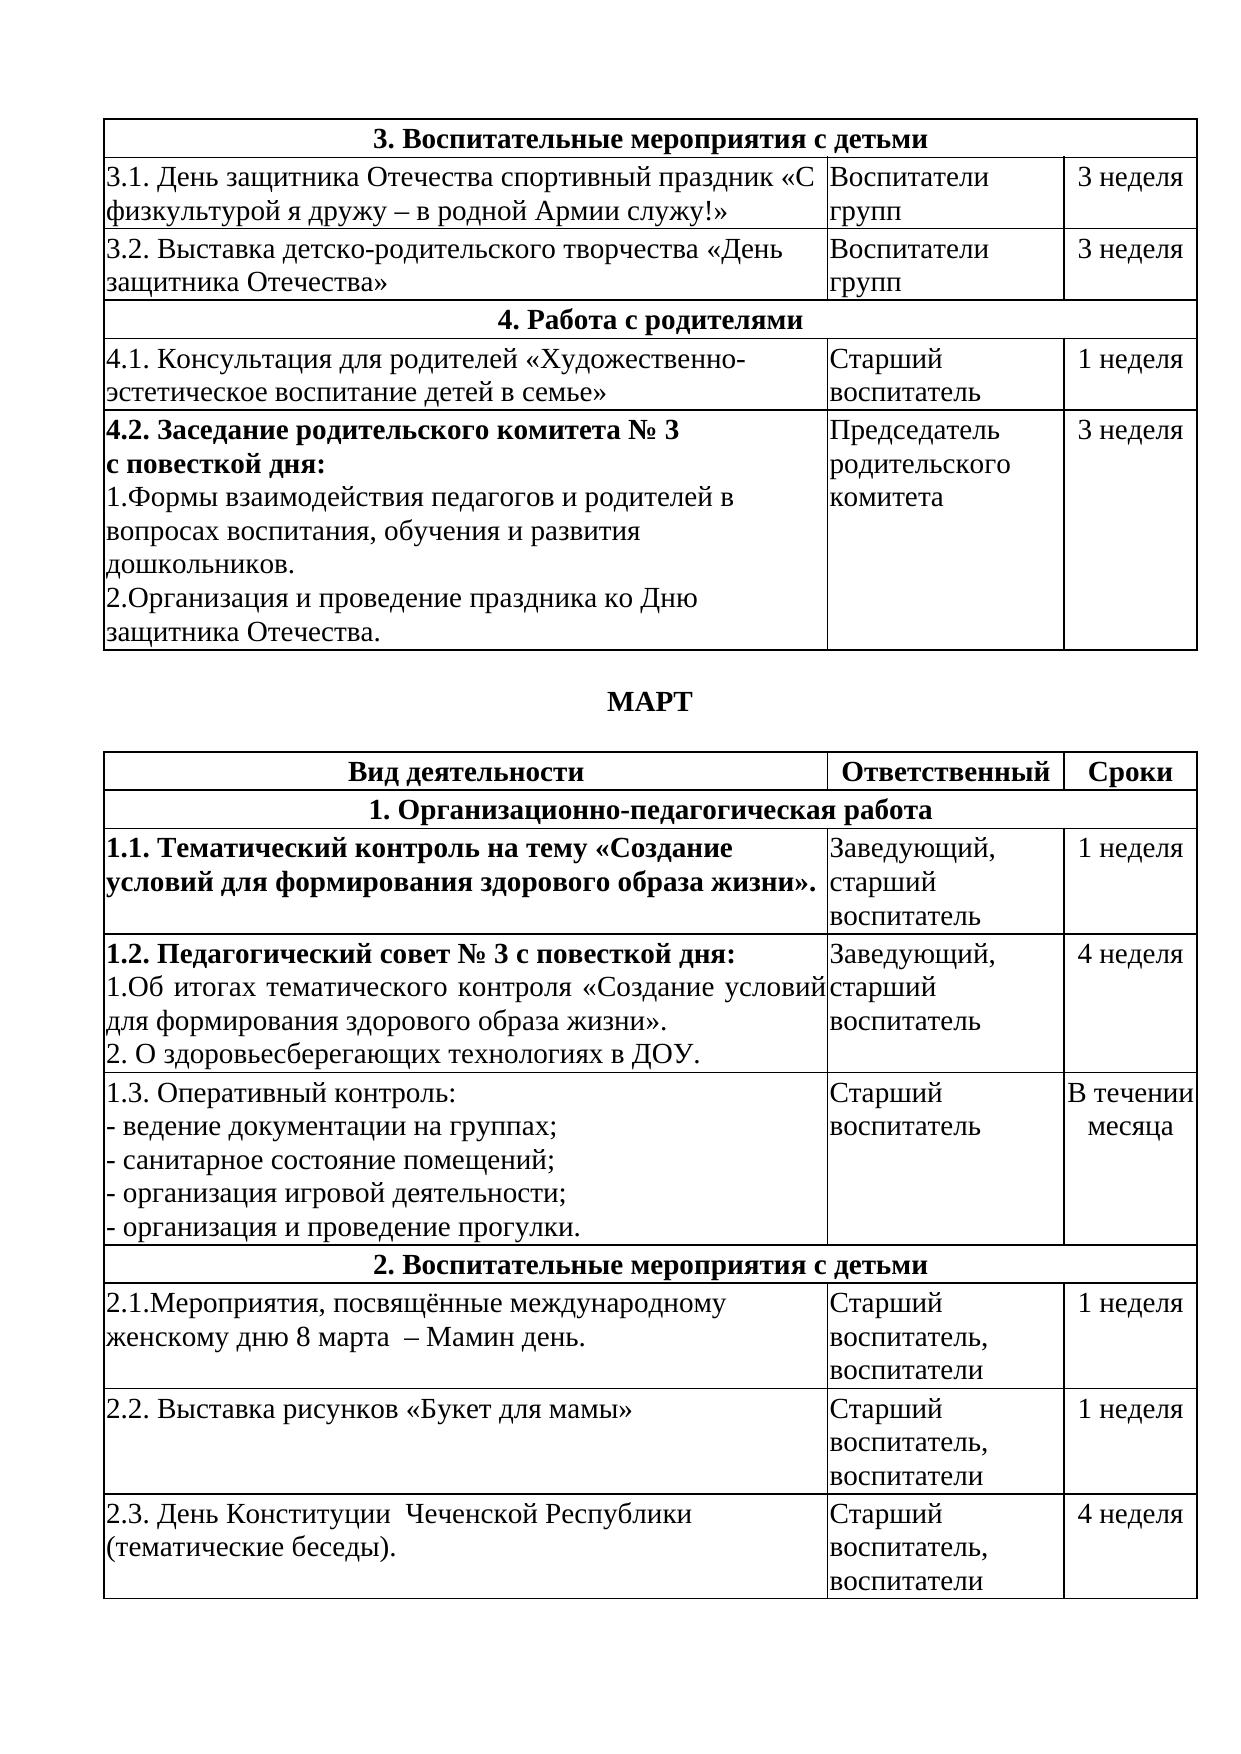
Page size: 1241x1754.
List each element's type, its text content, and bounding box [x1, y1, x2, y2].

table_cell Старший воспитатель, воспитатели [828, 1284, 1063, 1388]
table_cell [828, 1495, 1063, 1598]
table_cell 3.2. Выставка детско-родительского творчества «День защитника Отечества» [105, 229, 827, 299]
table_cell 3 неделя [1065, 229, 1196, 299]
table_cell 4.1. Консультация для родителей «Художественно-эстетическое воспитание детей в семье» [105, 339, 827, 409]
table_cell 1.3. Оперативный контроль: - ведение документации на группах; - санитарное состояние помещений; - организация игровой деятельности; - организация и проведение прогулки. [105, 1073, 827, 1244]
table_cell 1 неделя [1065, 1389, 1196, 1493]
table_cell 3 неделя [1065, 411, 1196, 649]
table_cell 3 неделя [1065, 158, 1196, 228]
table_cell 1. Организационно-педагогическая работа [105, 791, 1196, 827]
table_cell 4. Работа с родителями [105, 301, 1196, 338]
table_cell 2. Воспитательные мероприятия с детьми [105, 1246, 1196, 1282]
table_cell 3. Воспитательные мероприятия с детьми [105, 120, 1196, 156]
table_cell Председатель родительского комитета [828, 411, 1063, 649]
table_cell Воспитатели групп [828, 158, 1063, 228]
text МАРТ [118, 684, 1181, 717]
table_cell 2.3. День Конституции Чеченской Республики (тематические беседы). [105, 1495, 827, 1598]
table_cell 1 неделя [1065, 829, 1196, 933]
table_cell 4 неделя [1065, 1495, 1196, 1598]
table_cell В течении месяца [1065, 1073, 1196, 1244]
table_cell Заведующий, старший воспитатель [828, 829, 1063, 933]
table_cell 2.1.Мероприятия, посвящённые международному женскому дню 8 марта – Мамин день. [105, 1284, 827, 1388]
table_cell 4.2. Заседание родительского комитета № 3 с повесткой дня: 1.Формы взаимодействия педагогов и родителей в вопросах воспитания, обучения и развития дошкольников. 2.Организация и проведение праздника ко Дню защитника Отечества. [105, 411, 827, 649]
table_header Вид деятельности [105, 753, 827, 789]
table_cell 1 неделя [1065, 339, 1196, 409]
table_cell 1.1. Тематический контроль на тему «Создание условий для формирования здорового образа жизни». [105, 829, 827, 933]
table_cell 3.1. День защитника Отечества спортивный праздник «С физкультурой я дружу – в родной Армии служу!» [105, 158, 827, 228]
table_header Сроки [1065, 753, 1196, 789]
table_cell Заведующий, старший воспитатель [828, 935, 1063, 1072]
table_cell Старший воспитатель, воспитатели [828, 1389, 1063, 1493]
table_cell 1 неделя [1065, 1284, 1196, 1388]
table_cell Старший воспитатель [828, 1073, 1063, 1244]
table_cell Старший воспитатель [828, 339, 1063, 409]
table_cell 2.2. Выставка рисунков «Букет для мамы» [105, 1389, 827, 1493]
table_cell Воспитатели групп [828, 229, 1063, 299]
table_cell 4 неделя [1065, 935, 1196, 1072]
table_cell 1.2. Педагогический совет № 3 с повесткой дня: 1.Об итогах тематического контроля «Создание условий для формирования здорового образа жизни». 2. О здоровьесберегающих технологиях в ДОУ. [105, 935, 827, 1072]
table_header Ответственный [828, 753, 1063, 789]
